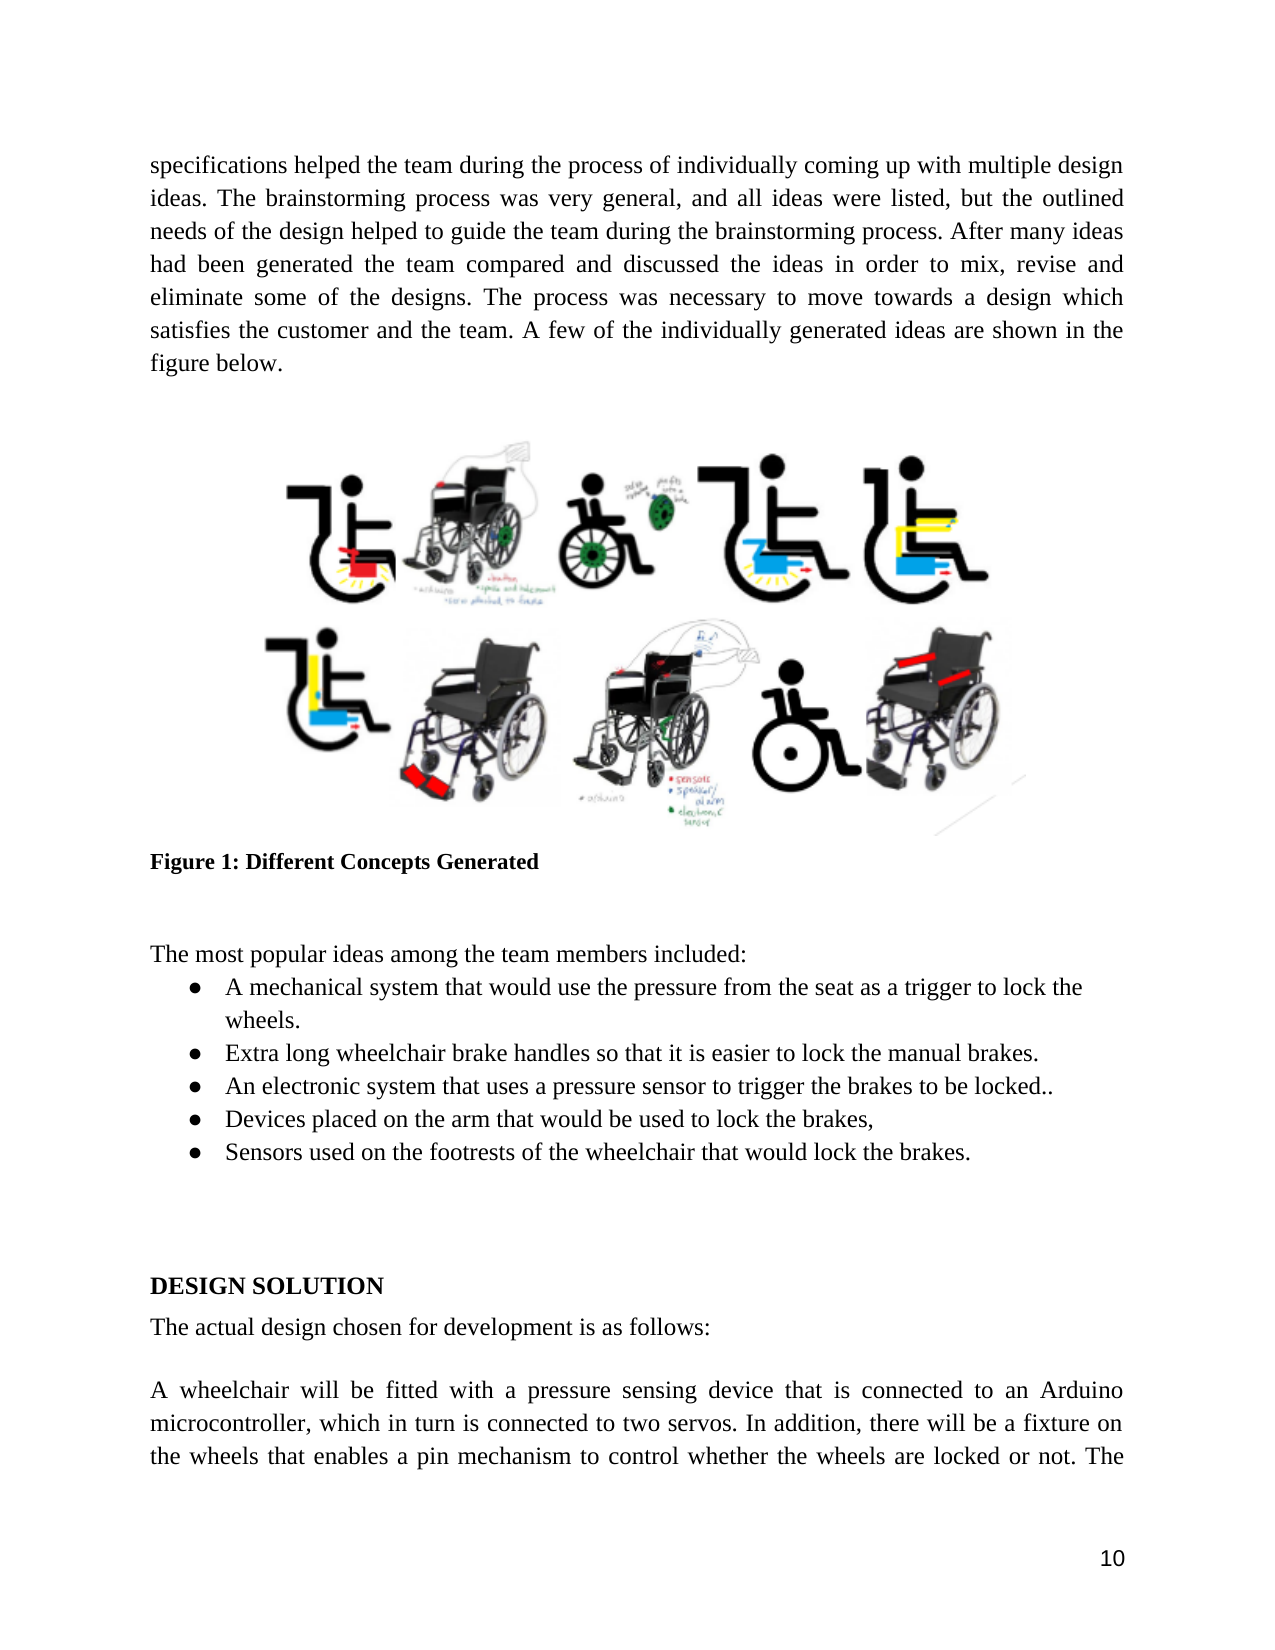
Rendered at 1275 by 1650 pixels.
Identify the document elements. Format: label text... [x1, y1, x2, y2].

picture [249, 418, 1026, 836]
list Sensors used on the footrests of the wheelchair that would lock the brakes. [187, 1137, 1125, 1166]
text The most popular ideas among the team members included: [150, 939, 1125, 968]
list Extra long wheelchair brake handles so that it is easier to lock the manual brakes. [187, 1038, 1125, 1067]
list A mechanical system that would use the pressure from the seat as a trigger to lock the wheels. [187, 972, 1125, 1034]
text The actual design chosen for development is as follows: [150, 1312, 1125, 1341]
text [150, 1375, 1125, 1470]
list Devices placed on the arm that would be used to lock the brakes, [187, 1104, 1125, 1133]
text Figure 1: Different Concepts Generated [150, 848, 1125, 875]
subtitle DESIGN SOLUTION [150, 1271, 1125, 1299]
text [150, 150, 1125, 377]
list An electronic system that uses a pressure sensor to trigger the brakes to be locked.. [187, 1071, 1125, 1100]
